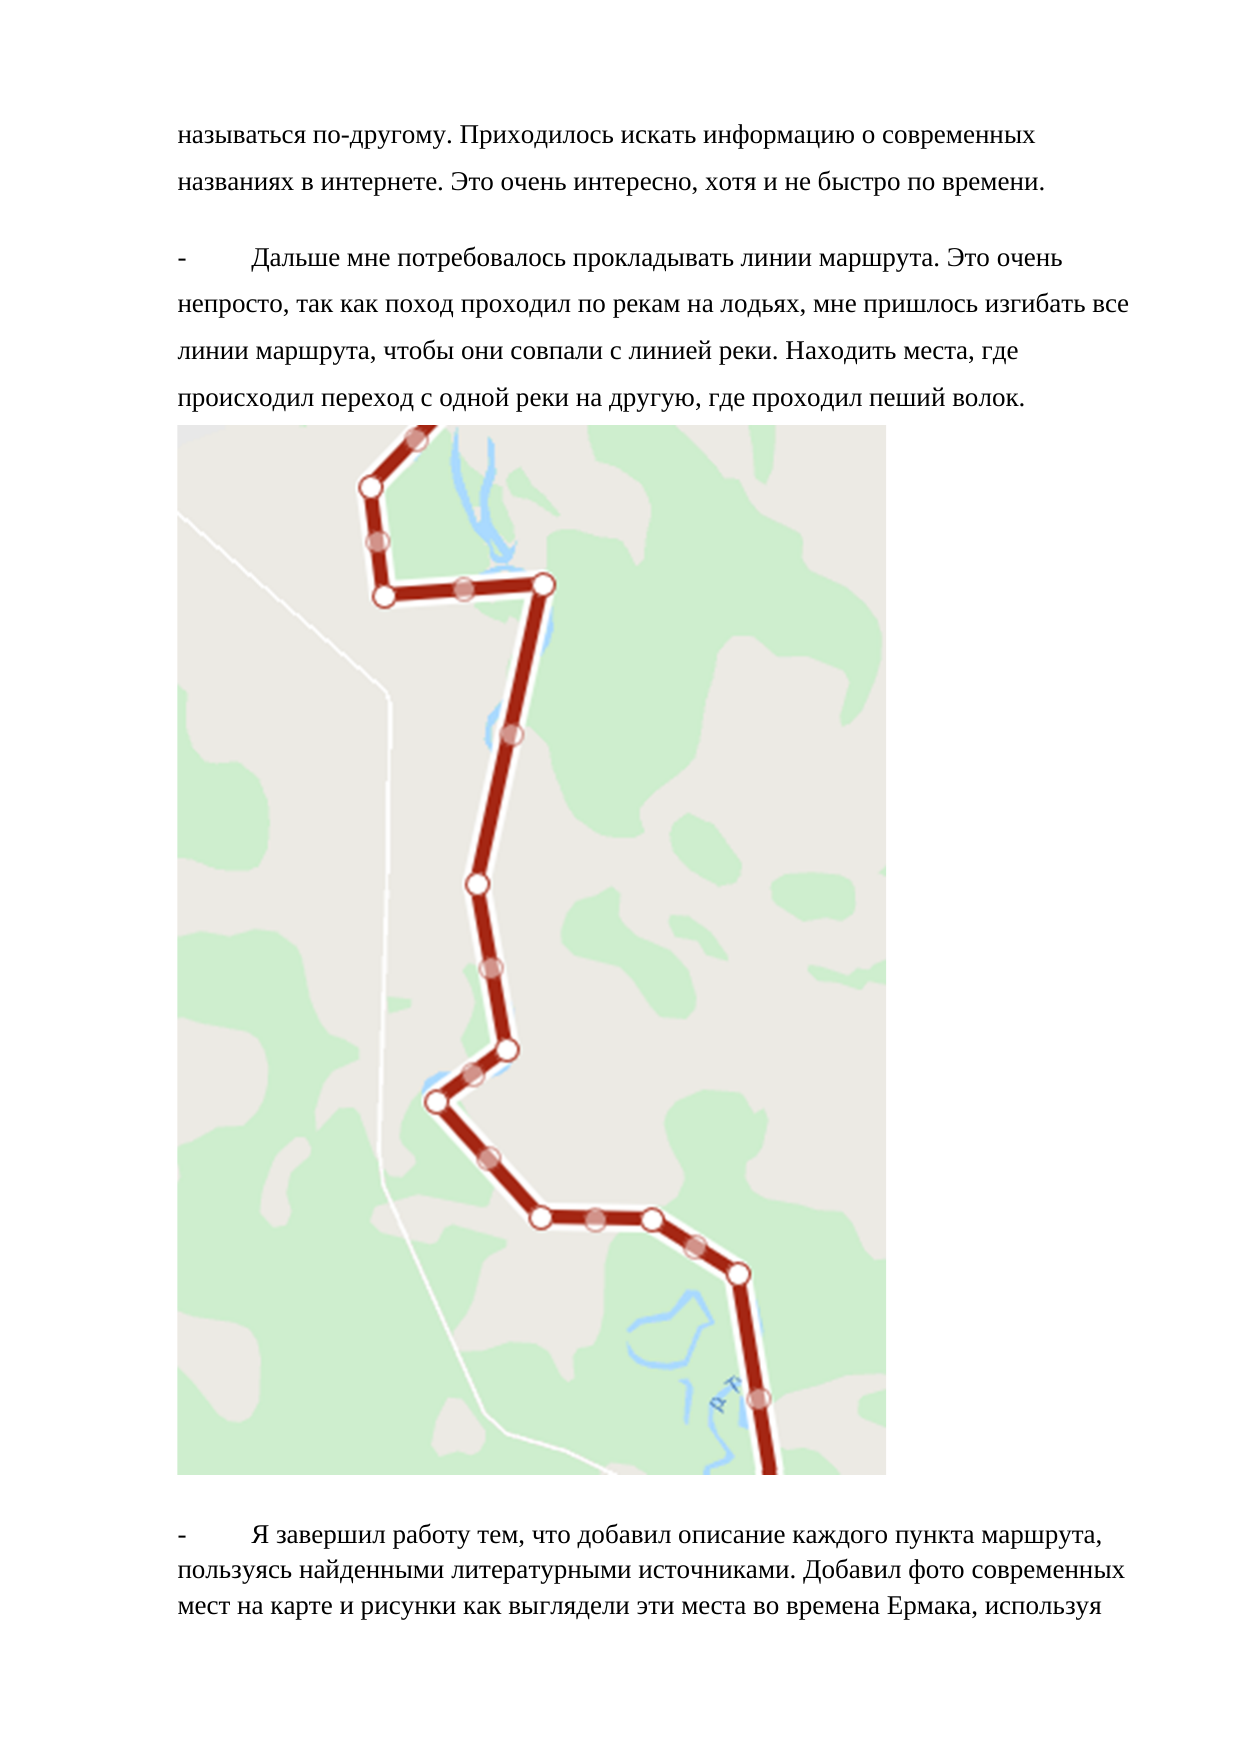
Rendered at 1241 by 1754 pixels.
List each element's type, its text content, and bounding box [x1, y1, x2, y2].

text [177, 118, 1152, 196]
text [177, 1518, 1152, 1621]
picture [177, 425, 887, 1475]
